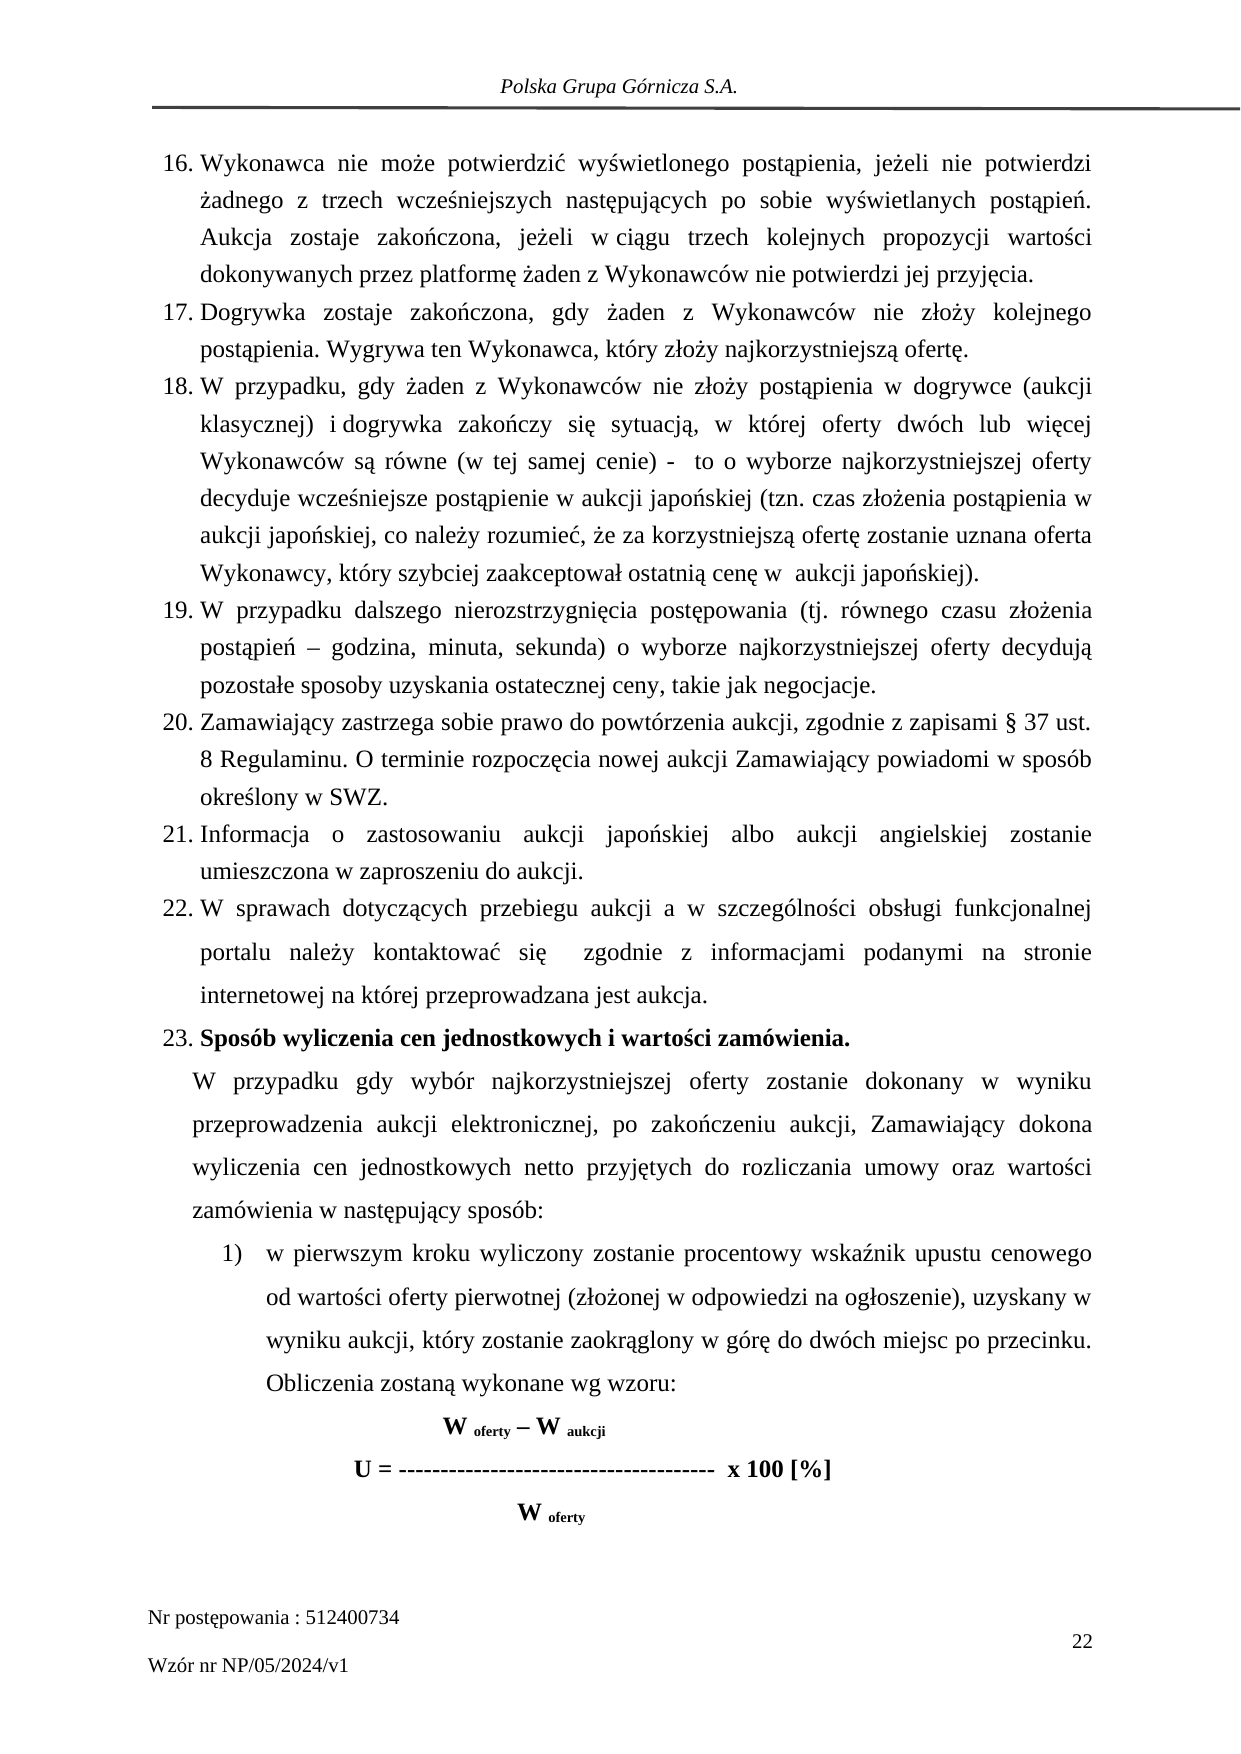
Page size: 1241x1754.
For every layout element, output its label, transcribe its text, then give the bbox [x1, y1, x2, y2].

list Dogrywka zostaje zakończona, gdy żaden z Wykonawców nie złoży kolejnego postąpienia. Wygrywa ten Wykonawca, który złoży najkorzystniejszą ofertę. [162, 297, 1093, 363]
list w pierwszym kroku wyliczony zostanie procentowy wskaźnik upustu cenowego od wartości oferty pierwotnej (złożonej w odpowiedzi na ogłoszenie), uzyskany w wyniku aukcji, który zostanie zaokrąglony w górę do dwóch miejsc po przecinku. Obliczenia zostaną wykonane wg wzoru: [221, 1238, 1093, 1397]
list Zamawiający zastrzega sobie prawo do powtórzenia aukcji, zgodnie z zapisami § 37 ust. 8 Regulaminu. O terminie rozpoczęcia nowej aukcji Zamawiający powiadomi w sposób określony w SWZ. [162, 707, 1093, 810]
list Informacja o zastosowaniu aukcji japońskiej albo aukcji angielskiej zostanie umieszczona w zaproszeniu do aukcji. [162, 819, 1093, 885]
text W oferty – W aukcji [442, 1411, 1093, 1440]
list Sposób wyliczenia cen jednostkowych i wartości zamówienia. [162, 1023, 1093, 1052]
list Wykonawca nie może potwierdzić wyświetlonego postąpienia, jeżeli nie potwierdzi żadnego z trzech wcześniejszych następujących po sobie wyświetlanych postąpień. Aukcja zostaje zakończona, jeżeli w ciągu trzech kolejnych propozycji wartości dokonywanych przez platformę żaden z Wykonawców nie potwierdzi jej przyjęcia. [162, 148, 1093, 288]
list W przypadku dalszego nierozstrzygnięcia postępowania (tj. równego czasu złożenia postąpień – godzina, minuta, sekunda) o wyborze najkorzystniejszej oferty decydują pozostałe sposoby uzyskania ostatecznej ceny, takie jak negocjacje. [162, 595, 1093, 698]
text U = -------------------------------------- x 100 [%] [354, 1454, 1093, 1483]
text W przypadku gdy wybór najkorzystniejszej oferty zostanie dokonany w wyniku przeprowadzenia aukcji elektronicznej, po zakończeniu aukcji, Zamawiający dokona wyliczenia cen jednostkowych netto przyjętych do rozliczania umowy oraz wartości zamówienia w następujący sposób: [192, 1066, 1093, 1224]
list W sprawach dotyczących przebiegu aukcji a w szczególności obsługi funkcjonalnej portalu należy kontaktować się zgodnie z informacjami podanymi na stronie internetowej na której przeprowadzana jest aukcja. [162, 893, 1093, 1008]
text W oferty [466, 1497, 1093, 1526]
list W przypadku, gdy żaden z Wykonawców nie złoży postąpienia w dogrywce (aukcji klasycznej) i dogrywka zakończy się sytuacją, w której oferty dwóch lub więcej Wykonawców są równe (w tej samej cenie) - to o wyborze najkorzystniejszej oferty decyduje wcześniejsze postąpienie w aukcji japońskiej (tzn. czas złożenia postąpienia w aukcji japońskiej, co należy rozumieć, że za korzystniejszą ofertę zostanie uznana oferta Wykonawcy, który szybciej zaakceptował ostatnią cenę w aukcji japońskiej). [162, 371, 1093, 587]
